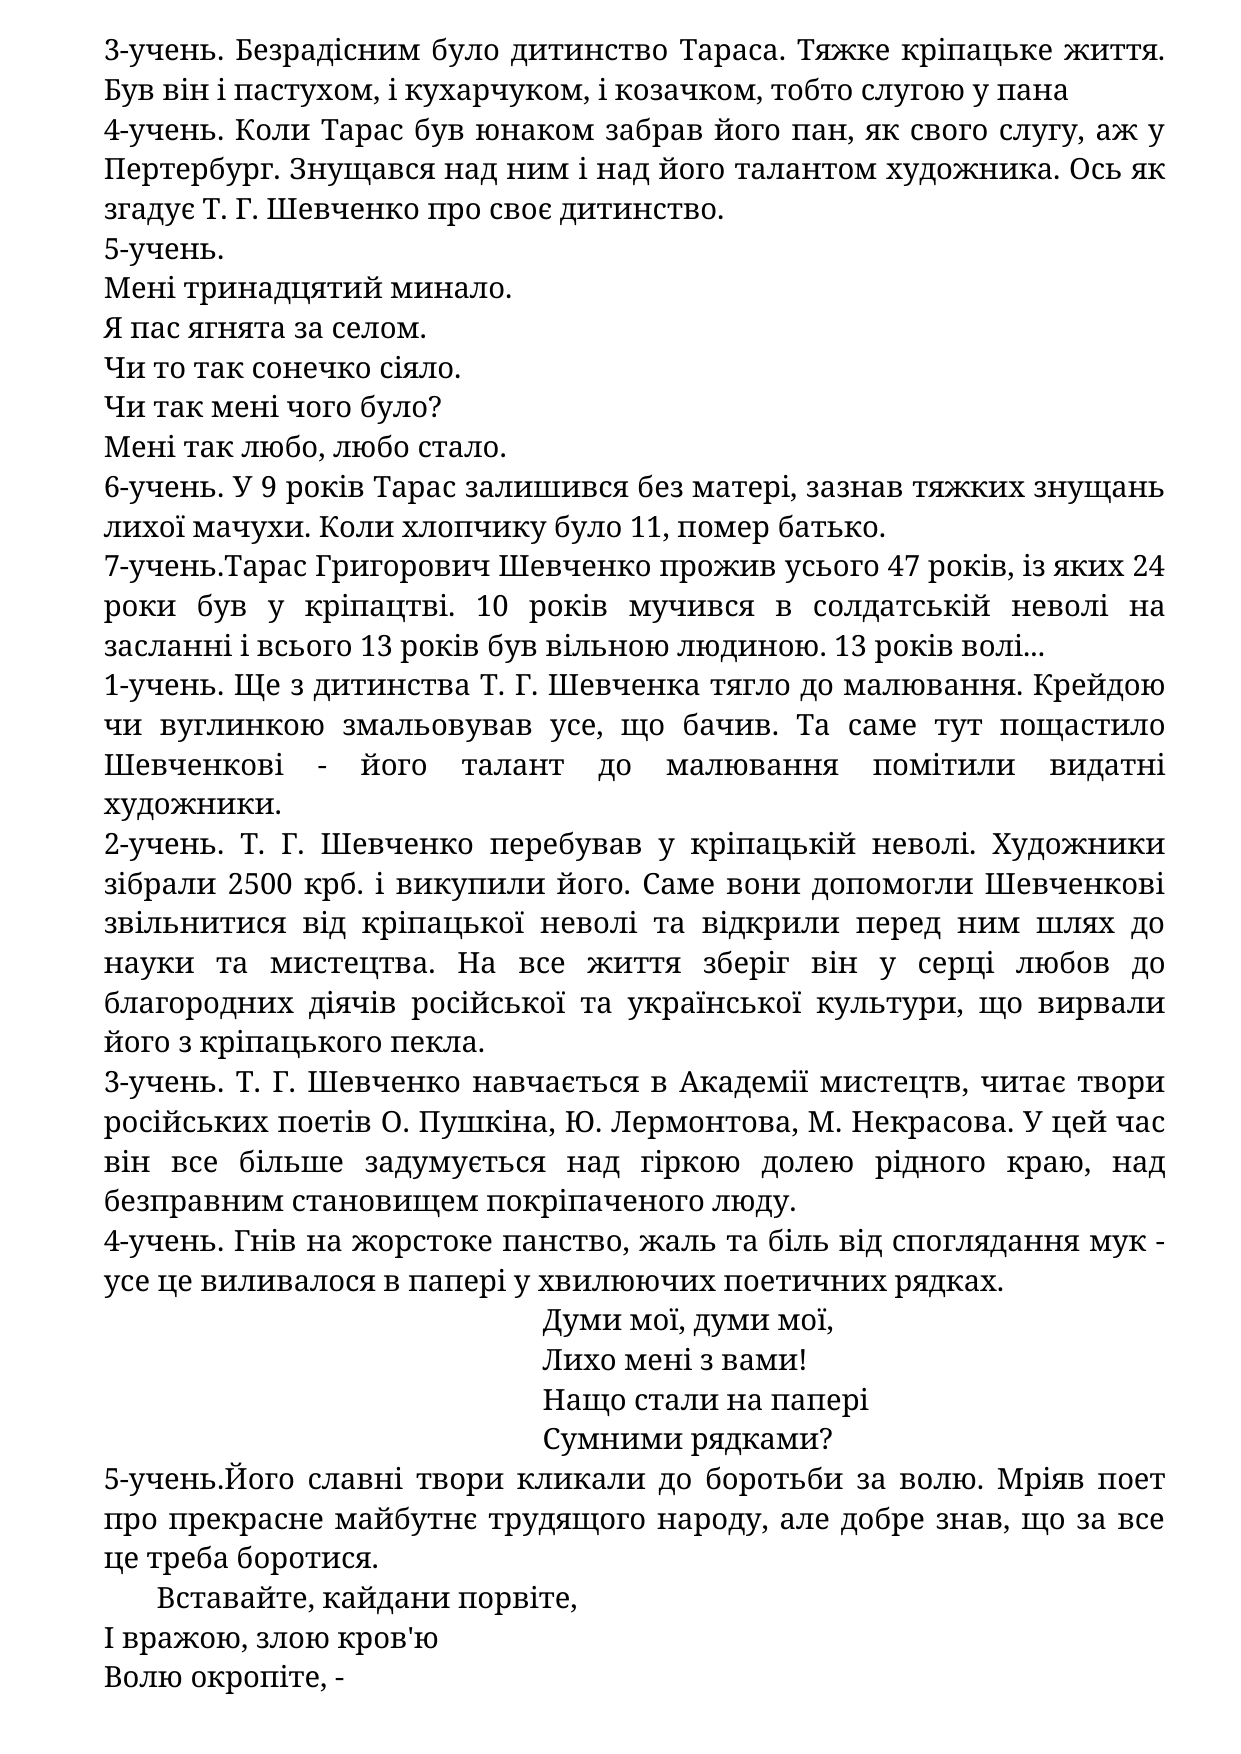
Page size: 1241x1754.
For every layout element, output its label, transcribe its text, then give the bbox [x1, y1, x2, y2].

text 3-учень. Безрадісним було дитинство Тараса. Тяжке кріпацьке життя. Був він і пастухом, і кухарчуком, і козачком, тобто слугою у пана [103, 29, 1167, 109]
text 1-учень. Ще з дитинства Т. Г. Шевченка тягло до малювання. Крейдою чи вуглинкою змальовував усе, що бачив. Та саме тут пощастило Шевченкові - його талант до малювання помітили видатні художники. [103, 664, 1167, 823]
text Волю окропіте, - [103, 1657, 1167, 1696]
text Сумними рядками? [103, 1419, 1167, 1458]
text 4-учень. Коли Тарас був юнаком забрав його пан, як свого слугу, аж у Пертербург. Знущався над ним і над його талантом художника. Ось як згадує Т. Г. Шевченко про своє дитинство. [103, 109, 1167, 228]
text Чи так мені чого було? [103, 387, 1167, 426]
text 5-учень.Його славні твори кликали до боротьби за волю. Мріяв поет про прекрасне майбутнє трудящого народу, але добре знав, що за все це треба боротися. [103, 1458, 1167, 1577]
text Думи мої, думи мої, [103, 1299, 1167, 1339]
text Я пас ягнята за селом. [103, 307, 1167, 347]
text 7-учень.Тарас Григорович Шевченко прожив усього 47 років, із яких 24 роки був у кріпацтві. 10 років мучився в солдатській неволі на засланні і всього 13 років був вільною людиною. 13 років волі... [103, 546, 1167, 664]
text 6-учень. У 9 років Тарас залишився без матері, зазнав тяжких знущань лихої мачухи. Коли хлопчику було 11, помер батько. [103, 466, 1167, 546]
text Мені тринадцятий минало. [103, 268, 1167, 307]
text Лихо мені з вами! [103, 1339, 1167, 1379]
text 4-учень. Гнів на жорстоке панство, жаль та біль від споглядання мук - усе це виливалося в папері у хвилюючих поетичних рядках. [103, 1220, 1167, 1299]
text Чи то так сонечко сіяло. [103, 347, 1167, 387]
text 2-учень. Т. Г. Шевченко перебував у кріпацькій неволі. Художники зібрали 2500 крб. і викупили його. Саме вони допомогли Шевченкові звільнитися від кріпацької неволі та відкрили перед ним шлях до науки та мистецтва. На все життя зберіг він у серці любов до благородних діячів російської та української культури, що вирвали його з кріпацького пекла. [103, 823, 1167, 1061]
text Вставайте, кайдани порвіте, [103, 1577, 1167, 1617]
text 3-учень. Т. Г. Шевченко навчається в Академії мистецтв, читає твори російських поетів О. Пушкіна, Ю. Лермонтова, М. Некрасова. У цей час він все більше задумується над гіркою долею рідного краю, над безправним становищем покріпаченого люду. [103, 1061, 1167, 1220]
text 5-учень. [103, 228, 1167, 268]
text Нащо стали на папері [103, 1379, 1167, 1419]
text Мені так любо, любо стало. [103, 426, 1167, 466]
text І вражою, злою кров'ю [103, 1617, 1167, 1657]
